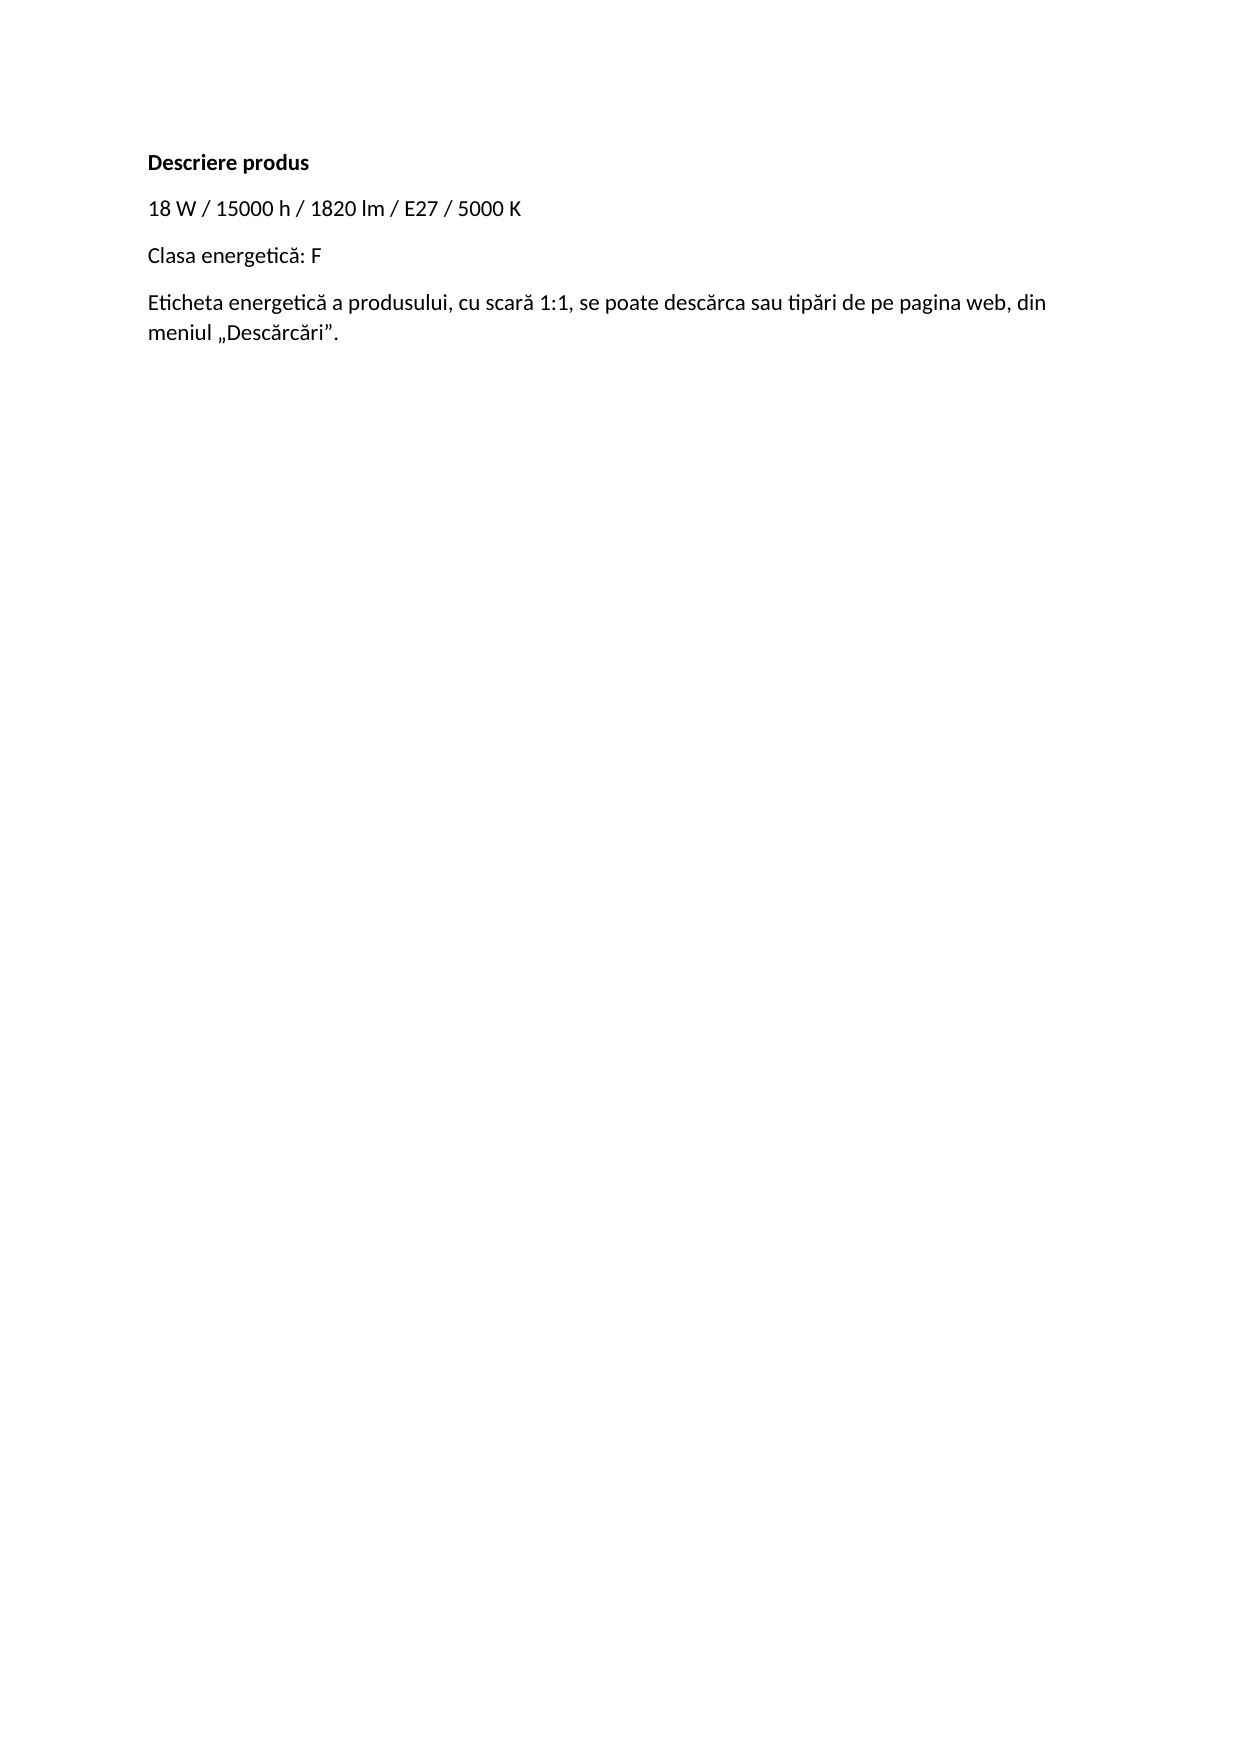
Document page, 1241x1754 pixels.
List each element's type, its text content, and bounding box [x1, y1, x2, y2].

text Descriere produs [148, 148, 1093, 176]
text Clasa energetică: F [148, 241, 1093, 269]
text 18 W / 15000 h / 1820 lm / E27 / 5000 K [148, 194, 1093, 222]
text Eticheta energetică a produsului, cu scară 1:1, se poate descărca sau tipări de pe pagina web, din meniul „Descărcări”. [148, 288, 1093, 346]
